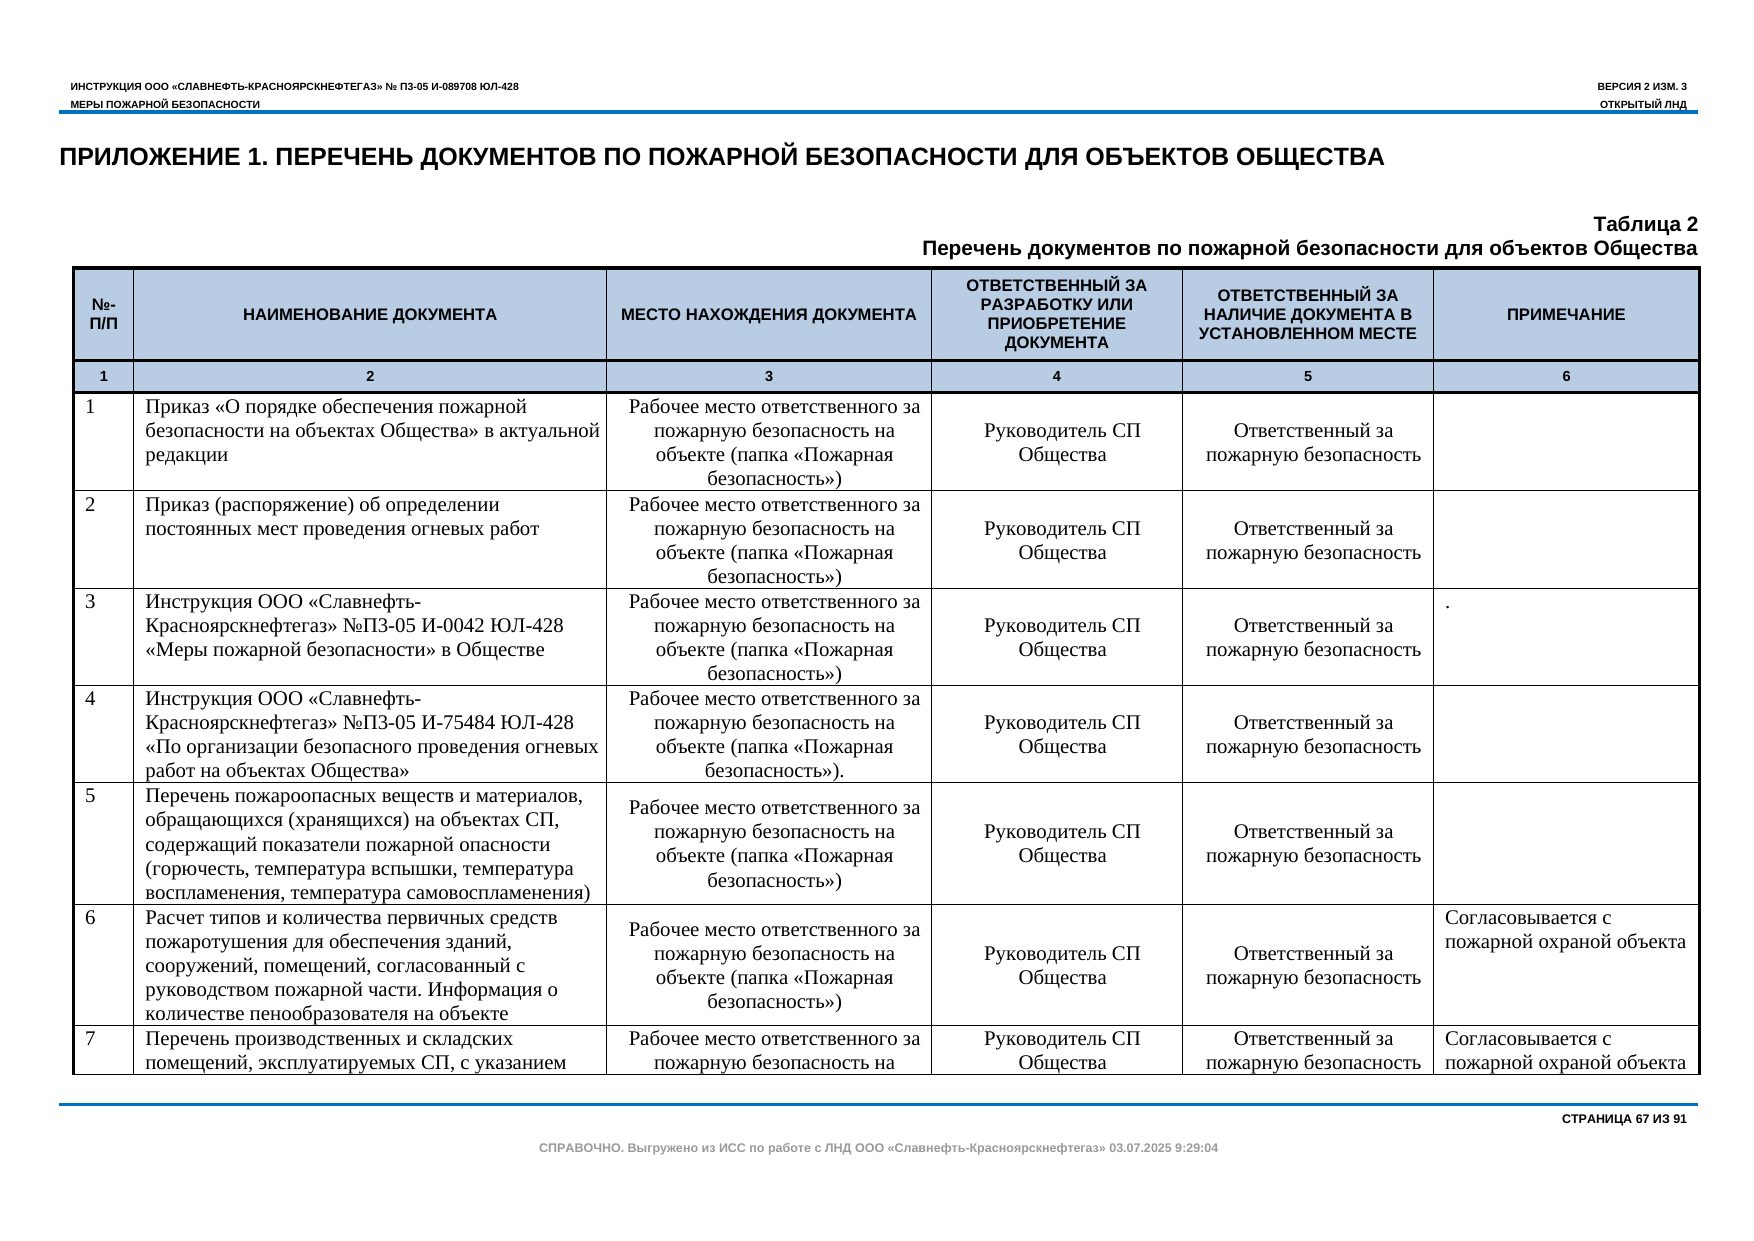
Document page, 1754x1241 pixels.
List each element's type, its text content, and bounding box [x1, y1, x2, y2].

table_cell Руководитель СП Общества [932, 1026, 1182, 1074]
table_cell Рабочее место ответственного за пожарную безопасность на объекте (папка «Пожарная безопасность») [607, 394, 931, 490]
table_cell Руководитель СП Общества [932, 783, 1182, 904]
table_cell [75, 491, 133, 588]
table_cell Инструкция ООО «Славнефть-Красноярскнефтегаз» №П3-05 И-0042 ЮЛ-428 «Меры пожарной безопасности» в Обществе [134, 589, 606, 685]
table_cell Руководитель СП Общества [932, 589, 1182, 685]
table_cell Согласовывается с пожарной охраной объекта [1434, 905, 1698, 1025]
table_cell [75, 905, 133, 1025]
table_cell Ответственный за пожарную безопасность [1183, 686, 1433, 782]
table_cell [1434, 783, 1698, 904]
table_cell [1434, 491, 1698, 588]
text Перечень документов по пожарной безопасности для объектов Общества [59, 236, 1698, 260]
table_cell Рабочее место ответственного за пожарную безопасность на объекте (папка «Пожарная безопасность») [607, 589, 931, 685]
table_cell Ответственный за пожарную безопасность [1183, 491, 1433, 588]
table_cell 6 [1434, 362, 1698, 391]
table_cell [75, 589, 133, 685]
table_header №п/п [75, 270, 133, 359]
table_cell [1434, 686, 1698, 782]
table_cell Рабочее место ответственного за пожарную безопасность на объекте (папка «Пожарная безопасность») [607, 905, 931, 1025]
table_cell Рабочее место ответственного за пожарную безопасность на объекте (папка «Пожарная безопасность») [607, 1026, 931, 1074]
table_cell Руководитель СП Общества [932, 491, 1182, 588]
text Таблица 2 [59, 212, 1698, 236]
table_cell [75, 1026, 133, 1074]
table_cell Приказ (распоряжение) об определении постоянных мест проведения огневых работ [134, 491, 606, 588]
table_cell Согласовывается с пожарной охраной объекта [1434, 1026, 1698, 1074]
table_cell Инструкция ООО «Славнефть-Красноярскнефтегаз» №П3-05 И-75484 ЮЛ-428 «По организации безопасного проведения огневых работ на объектах Общества» [134, 686, 606, 782]
table_cell 2 [134, 362, 606, 391]
table_header Примечание [1434, 270, 1698, 359]
table_cell Приказ «О порядке обеспечения пожарной безопасности на объектах Общества» в актуальной редакции [134, 394, 606, 490]
table_cell Руководитель СП Общества [932, 394, 1182, 490]
table_cell Расчет типов и количества первичных средств пожаротушения для обеспечения зданий, сооружений, помещений, согласованный с руководством пожарной части. Информация о количестве пенообразователя на объекте [134, 905, 606, 1025]
table_cell Ответственный за пожарную безопасность [1183, 394, 1433, 490]
table_header Наименование документа [134, 270, 606, 359]
text ПРИЛОЖЕНИЕ 1. Перечень документов по пожарной безопасности ДЛЯ ОБЪЕКТОВ оБЩЕСТВА [59, 142, 1698, 171]
table_cell [75, 783, 133, 904]
table_cell Ответственный за пожарную безопасность [1183, 1026, 1433, 1074]
table_cell 5 [1183, 362, 1433, 391]
table_cell Ответственный за пожарную безопасность [1183, 589, 1433, 685]
table_cell 4 [932, 362, 1182, 391]
table_header Место нахождения документа [607, 270, 931, 359]
table_cell Руководитель СП Общества [932, 686, 1182, 782]
table_cell Перечень пожароопасных веществ и материалов, обращающихся (хранящихся) на объектах СП, содержащий показатели пожарной опасности (горючесть, температура вспышки, температура воспламенения, температура самовоспламенения) [134, 783, 606, 904]
table_cell 3 [607, 362, 931, 391]
table_header Ответственный за разработку или приобретение документа [932, 270, 1182, 359]
table_cell . [1434, 589, 1698, 685]
table_cell Ответственный за пожарную безопасность [1183, 783, 1433, 904]
table_cell 1 [75, 362, 133, 391]
table_cell [75, 394, 133, 490]
table_cell Ответственный за пожарную безопасность [1183, 905, 1433, 1025]
table_cell Рабочее место ответственного за пожарную безопасность на объекте (папка «Пожарная безопасность») [607, 491, 931, 588]
table_cell Руководитель СП Общества [932, 905, 1182, 1025]
table_cell Рабочее место ответственного за пожарную безопасность на объекте (папка «Пожарная безопасность»). [607, 686, 931, 782]
table_cell Рабочее место ответственного за пожарную безопасность на объекте (папка «Пожарная безопасность») [607, 783, 931, 904]
table_cell [1434, 394, 1698, 490]
table_header Ответственный за наличие документа в установленном месте [1183, 270, 1433, 359]
table_cell [75, 686, 133, 782]
